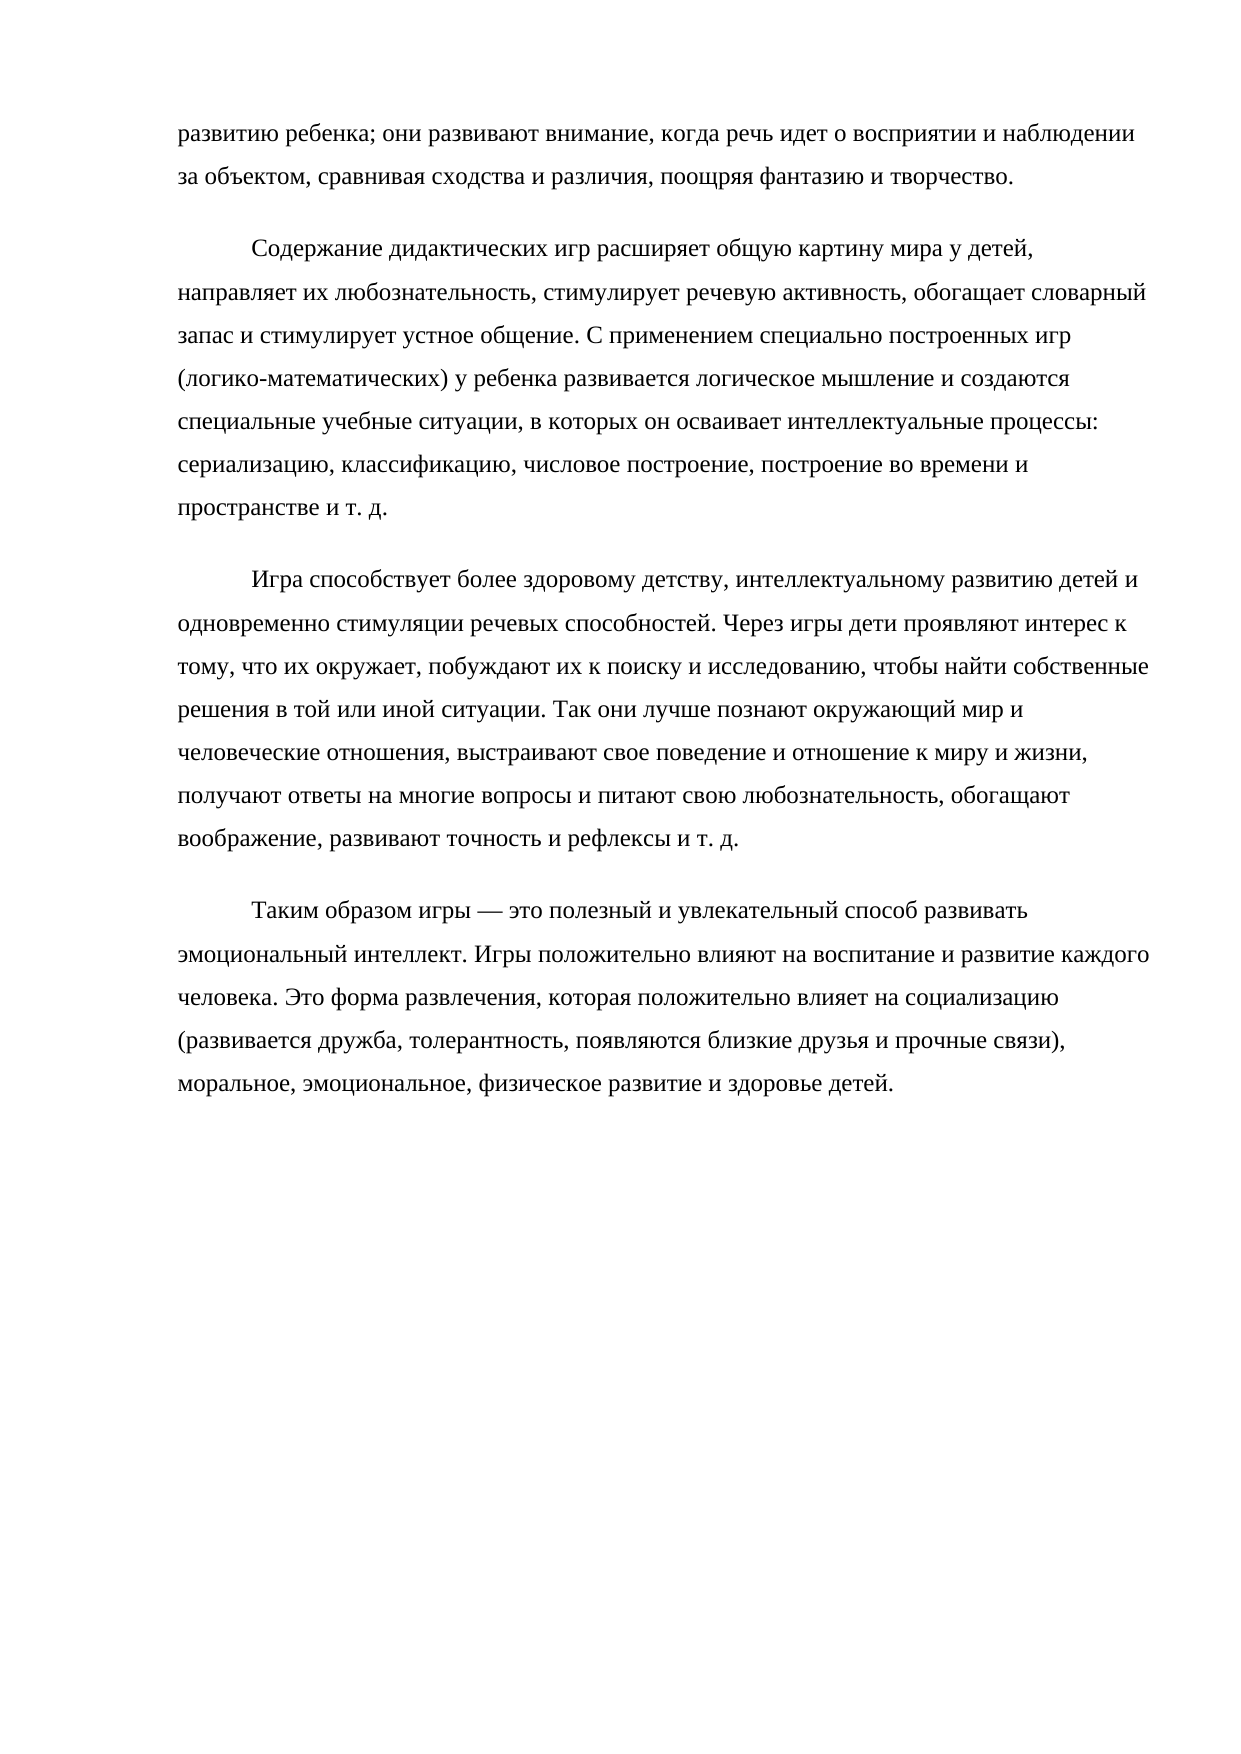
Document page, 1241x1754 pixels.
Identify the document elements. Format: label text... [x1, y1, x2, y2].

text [177, 118, 1152, 190]
text Таким образом игры — это полезный и увлекательный способ развивать эмоциональный интеллект. Игры положительно влияют на воспитание и развитие каждого человека. Это форма развлечения, которая положительно влияет на социализацию (развивается дружба, толерантность, появляются близкие друзья и прочные связи), моральное, эмоциональное, физическое развитие и здоровье детей. [177, 896, 1152, 1097]
text Содержание дидактических игр расширяет общую картину мира у детей, направляет их любознательность, стимулирует речевую активность, обогащает словарный запас и стимулирует устное общение. С применением специально построенных игр (логико-математических) у ребенка развивается логическое мышление и создаются специальные учебные ситуации, в которых он осваивает интеллектуальные процессы: сериализацию, классификацию, числовое построение, построение во времени и пространстве и т. д. [177, 233, 1152, 521]
text Игра способствует более здоровому детству, интеллектуальному развитию детей и одновременно стимуляции речевых способностей. Через игры дети проявляют интерес к тому, что их окружает, побуждают их к поиску и исследованию, чтобы найти собственные решения в той или иной ситуации. Так они лучше познают окружающий мир и человеческие отношения, выстраивают свое поведение и отношение к миру и жизни, получают ответы на многие вопросы и питают свою любознательность, обогащают воображение, развивают точность и рефлексы и т. д. [177, 564, 1152, 852]
